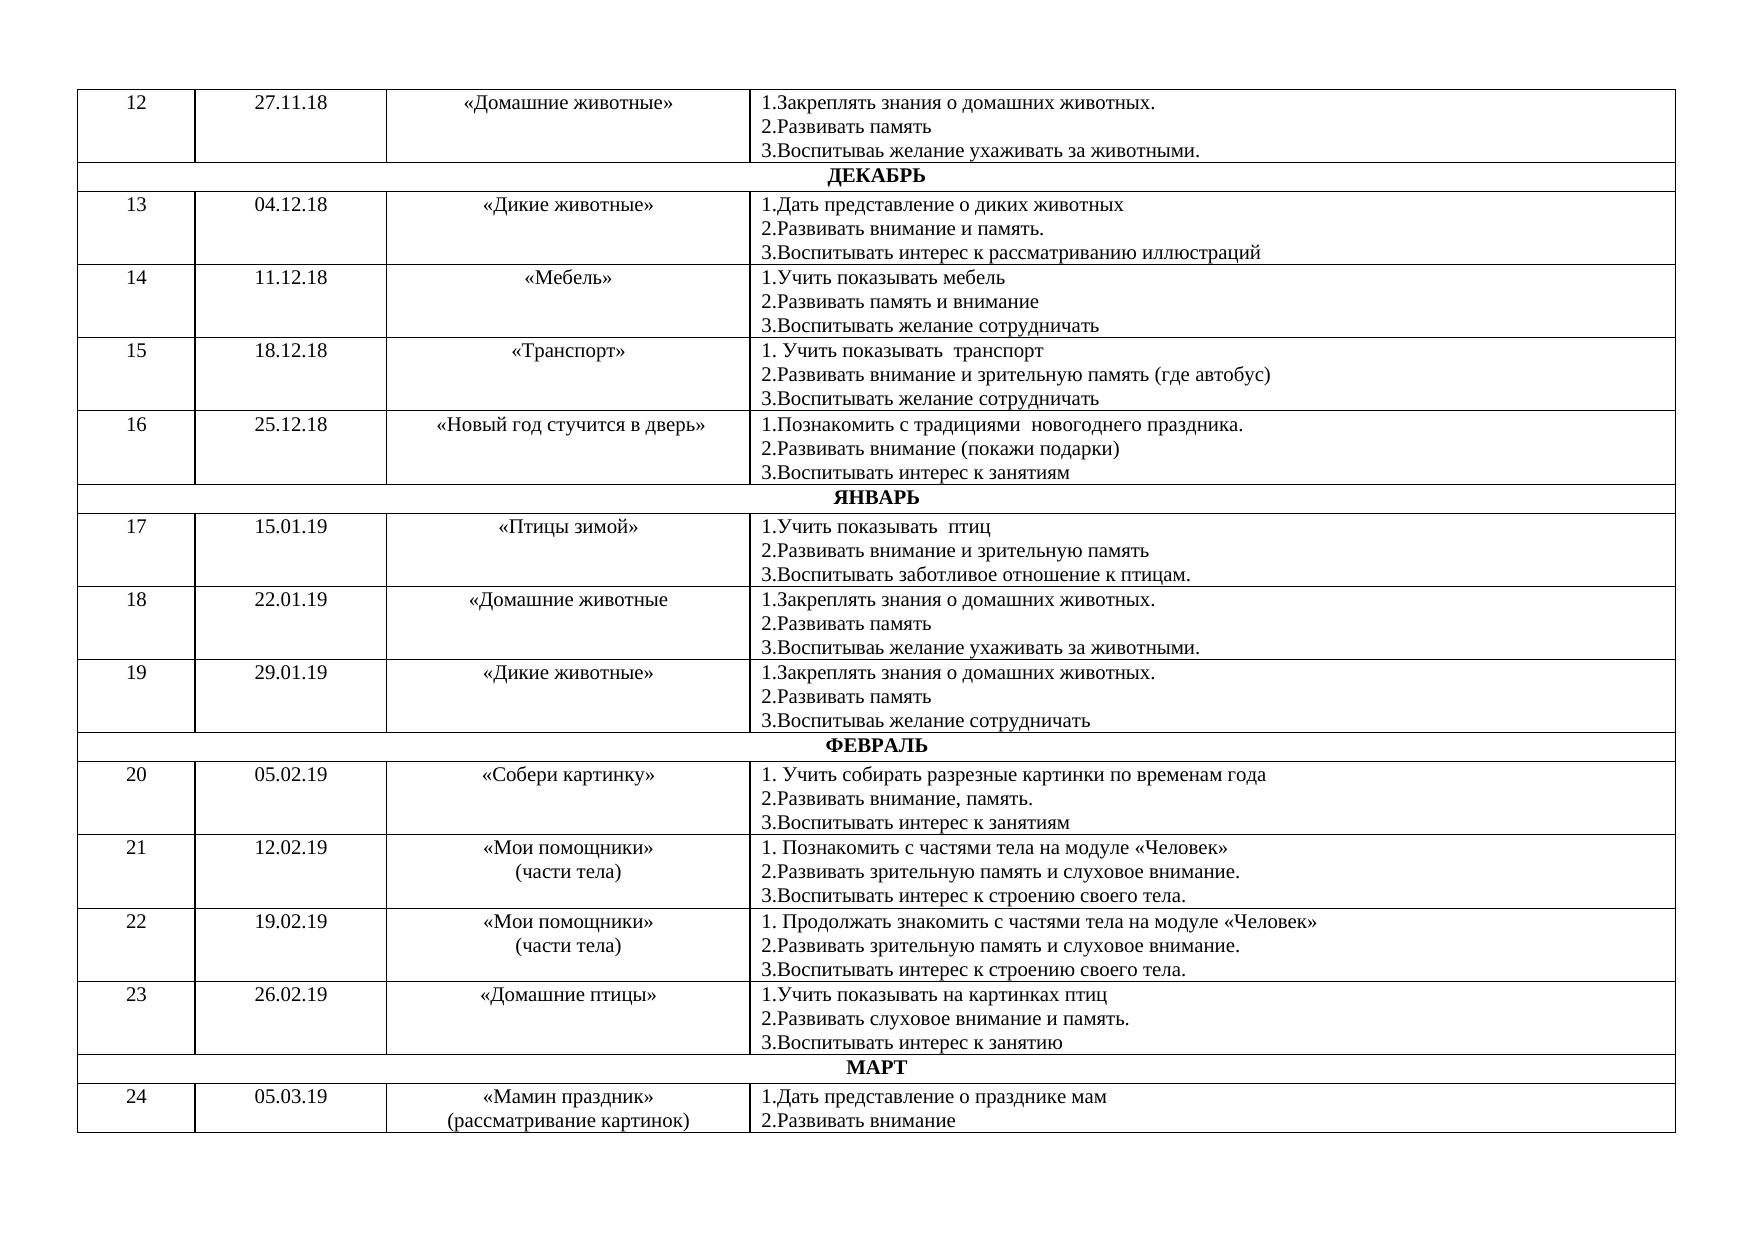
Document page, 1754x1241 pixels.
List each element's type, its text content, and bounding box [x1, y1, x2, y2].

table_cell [387, 1084, 749, 1132]
table_cell 21 [78, 835, 194, 907]
table_cell 05.02.19 [196, 762, 386, 834]
table_cell 12.02.19 [196, 835, 386, 907]
table_cell 12 [78, 90, 194, 162]
table_cell 11.12.18 [196, 265, 386, 337]
table_cell «Домашние животные» [387, 90, 749, 162]
table_cell 17 [78, 514, 194, 586]
table_cell 1. Учить собирать разрезные картинки по временам года 2.Развивать внимание, память. 3.Воспитывать интерес к занятиям [751, 762, 1675, 834]
table_cell 20 [78, 762, 194, 834]
table_cell «Мои помощники» (части тела) [387, 909, 749, 981]
table_cell 16 [78, 411, 194, 484]
table_cell 24 [78, 1084, 194, 1132]
table_cell 1.Закреплять знания о домашних животных. 2.Развивать память 3.Воспитываь желание сотрудничать [751, 660, 1675, 732]
table_cell 1. Учить показывать транспорт 2.Развивать внимание и зрительную память (где автобус) 3.Воспитывать желание сотрудничать [751, 338, 1675, 410]
table_cell «Мои помощники» (части тела) [387, 835, 749, 907]
table_cell «Транспорт» [387, 338, 749, 410]
table_cell 05.03.19 [196, 1084, 386, 1132]
table_cell «Дикие животные» [387, 660, 749, 732]
table_cell 15 [78, 338, 194, 410]
table_cell 1. Продолжать знакомить с частями тела на модуле «Человек» 2.Развивать зрительную память и слуховое внимание. 3.Воспитывать интерес к строению своего тела. [751, 909, 1675, 981]
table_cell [751, 90, 1675, 162]
table_cell 1.Учить показывать на картинках птиц 2.Развивать слуховое внимание и память. 3.Воспитывать интерес к занятию [751, 982, 1675, 1054]
table_cell «Дикие животные» [387, 192, 749, 264]
table_cell «Домашние животные [387, 587, 749, 659]
table_cell 25.12.18 [196, 411, 386, 484]
table_cell 29.01.19 [196, 660, 386, 732]
table_cell 15.01.19 [196, 514, 386, 586]
table_cell 27.11.18 [196, 90, 386, 162]
table_cell ФЕВРАЛЬ [78, 733, 1675, 761]
table_cell 1.Учить показывать мебель 2.Развивать память и внимание 3.Воспитывать желание сотрудничать [751, 265, 1675, 337]
table_cell 26.02.19 [196, 982, 386, 1054]
table_cell 1. Познакомить с частями тела на модуле «Человек» 2.Развивать зрительную память и слуховое внимание. 3.Воспитывать интерес к строению своего тела. [751, 835, 1675, 907]
table_cell 19 [78, 660, 194, 732]
table_cell 18 [78, 587, 194, 659]
table_cell «Новый год стучится в дверь» [387, 411, 749, 484]
table_cell 1.Дать представление о диких животных 2.Развивать внимание и память. 3.Воспитывать интерес к рассматриванию иллюстраций [751, 192, 1675, 264]
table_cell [751, 1084, 1675, 1132]
table_cell ЯНВАРЬ [78, 485, 1675, 512]
table_cell «Домашние птицы» [387, 982, 749, 1054]
table_cell 1.Познакомить с традициями новогоднего праздника. 2.Развивать внимание (покажи подарки) 3.Воспитывать интерес к занятиям [751, 411, 1675, 484]
table_cell 18.12.18 [196, 338, 386, 410]
table_cell МАРТ [78, 1055, 1675, 1083]
table_cell 1.Закреплять знания о домашних животных. 2.Развивать память 3.Воспитываь желание ухаживать за животными. [751, 587, 1675, 659]
table_cell 23 [78, 982, 194, 1054]
table_cell «Мебель» [387, 265, 749, 337]
table_cell «Собери картинку» [387, 762, 749, 834]
table_cell 22 [78, 909, 194, 981]
table_cell 13 [78, 192, 194, 264]
table_cell 1.Учить показывать птиц 2.Развивать внимание и зрительную память 3.Воспитывать заботливое отношение к птицам. [751, 514, 1675, 586]
table_cell ДЕКАБРЬ [78, 163, 1675, 191]
table_cell 04.12.18 [196, 192, 386, 264]
table_cell 22.01.19 [196, 587, 386, 659]
table_cell 19.02.19 [196, 909, 386, 981]
table_cell «Птицы зимой» [387, 514, 749, 586]
table_cell 14 [78, 265, 194, 337]
